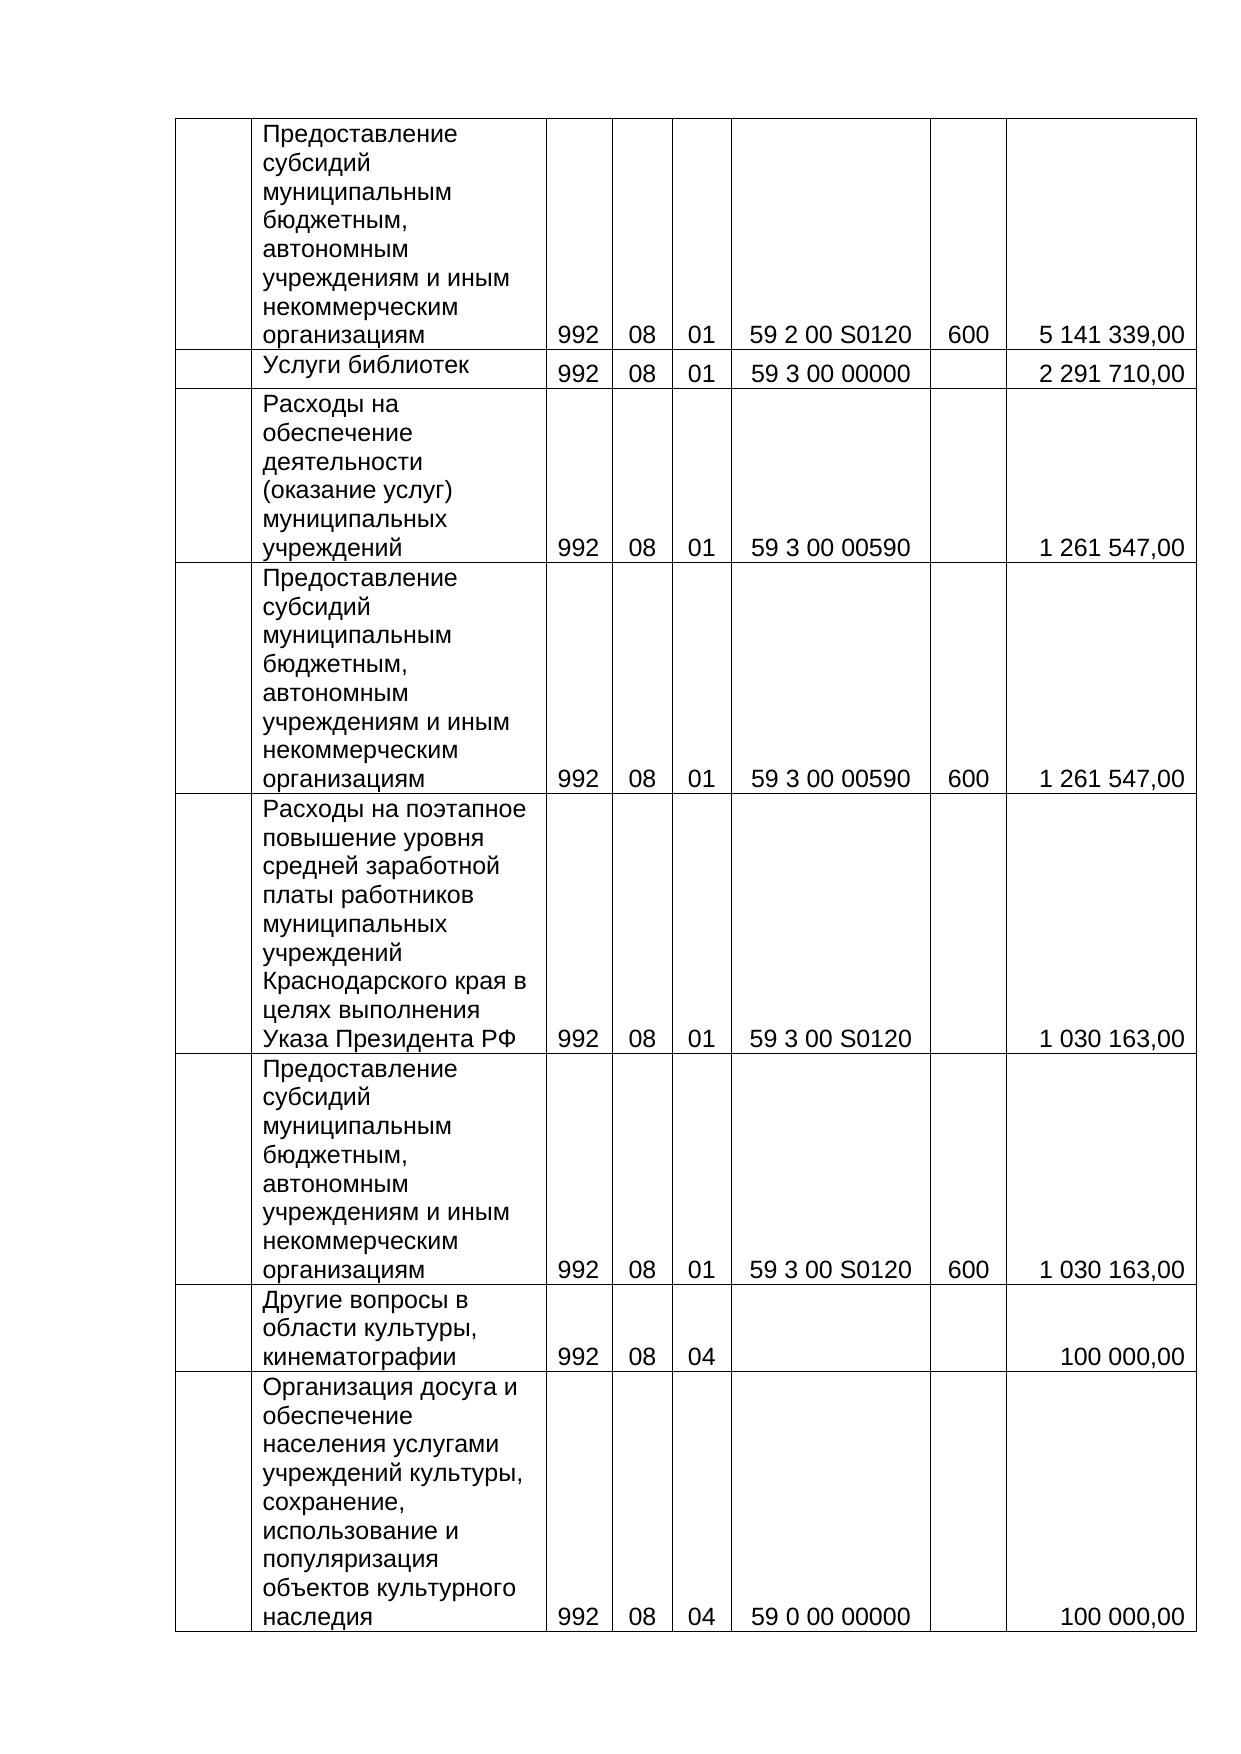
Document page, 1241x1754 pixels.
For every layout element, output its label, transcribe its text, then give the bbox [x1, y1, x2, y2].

table_cell 01 [673, 794, 731, 1053]
table_cell Другие вопросы в области культуры, кинематографии [252, 1285, 546, 1371]
table_cell Предоставление субсидий муниципальным бюджетным, автономным учреждениям и иным некоммерческим организациям [252, 1054, 546, 1284]
table_cell [176, 389, 251, 562]
table_cell [176, 1054, 251, 1284]
table_cell 01 [673, 1054, 731, 1284]
table_cell 59 3 00 S0120 [732, 794, 930, 1053]
table_cell Услуги библиотек [252, 350, 546, 388]
table_cell 08 [613, 1054, 672, 1284]
table_cell 992 [547, 350, 612, 388]
table_cell [176, 1285, 251, 1371]
table_cell 08 [613, 389, 672, 562]
table_cell 1 030 163,00 [1007, 1054, 1196, 1284]
table_cell 1 030 163,00 [1007, 794, 1196, 1053]
table_cell [931, 350, 1006, 388]
table_cell 59 0 00 00000 [732, 1372, 930, 1631]
table_cell [176, 794, 251, 1053]
table_cell 08 [613, 563, 672, 793]
table_cell 992 [547, 1285, 612, 1371]
table_cell 08 [613, 794, 672, 1053]
table_cell 2 291 710,00 [1007, 350, 1196, 388]
table_cell 59 3 00 00000 [732, 350, 930, 388]
table_cell 992 [547, 119, 612, 349]
table_cell 992 [547, 794, 612, 1053]
table_cell [931, 1285, 1006, 1371]
table_cell 600 [931, 1054, 1006, 1284]
table_cell [176, 1372, 251, 1631]
table_cell Расходы на поэтапное повышение уровня средней заработной платы работников муниципальных учреждений Краснодарского края в целях выполнения Указа Президента РФ [252, 794, 546, 1053]
table_cell 600 [931, 563, 1006, 793]
table_cell 59 2 00 S0120 [732, 119, 930, 349]
table_cell 01 [673, 350, 731, 388]
table_cell 59 3 00 00590 [732, 563, 930, 793]
table_cell 04 [673, 1285, 731, 1371]
table_cell 59 3 00 00590 [732, 389, 930, 562]
table_cell 08 [613, 350, 672, 388]
table_cell [931, 794, 1006, 1053]
table_cell 1 261 547,00 [1007, 389, 1196, 562]
table_cell 01 [673, 389, 731, 562]
table_cell 992 [547, 389, 612, 562]
table_cell [176, 350, 251, 388]
table_cell 1 261 547,00 [1007, 563, 1196, 793]
table_cell 08 [613, 119, 672, 349]
table_cell [931, 1372, 1006, 1631]
table_cell 04 [673, 1372, 731, 1631]
table_cell [176, 563, 251, 793]
table_cell 08 [613, 1285, 672, 1371]
table_cell 01 [673, 119, 731, 349]
table_cell [176, 119, 251, 349]
table_cell 100 000,00 [1007, 1285, 1196, 1371]
table_cell Организация досуга и обеспечение населения услугами учреждений культуры, сохранение, использование и популяризация объектов культурного наследия [252, 1372, 546, 1631]
table_cell 992 [547, 1054, 612, 1284]
table_cell 992 [547, 563, 612, 793]
table_cell Предоставление субсидий муниципальным бюджетным, автономным учреждениям и иным некоммерческим организациям [252, 563, 546, 793]
table_cell 100 000,00 [1007, 1372, 1196, 1631]
table_cell 5 141 339,00 [1007, 119, 1196, 349]
table_cell 01 [673, 563, 731, 793]
table_cell Предоставление субсидий муниципальным бюджетным, автономным учреждениям и иным некоммерческим организациям [252, 119, 546, 349]
table_cell 600 [931, 119, 1006, 349]
table_cell 08 [613, 1372, 672, 1631]
table_cell [732, 1285, 930, 1371]
table_cell Расходы на обеспечение деятельности (оказание услуг) муниципальных учреждений [252, 389, 546, 562]
table_cell 992 [547, 1372, 612, 1631]
table_cell 59 3 00 S0120 [732, 1054, 930, 1284]
table_cell [931, 389, 1006, 562]
